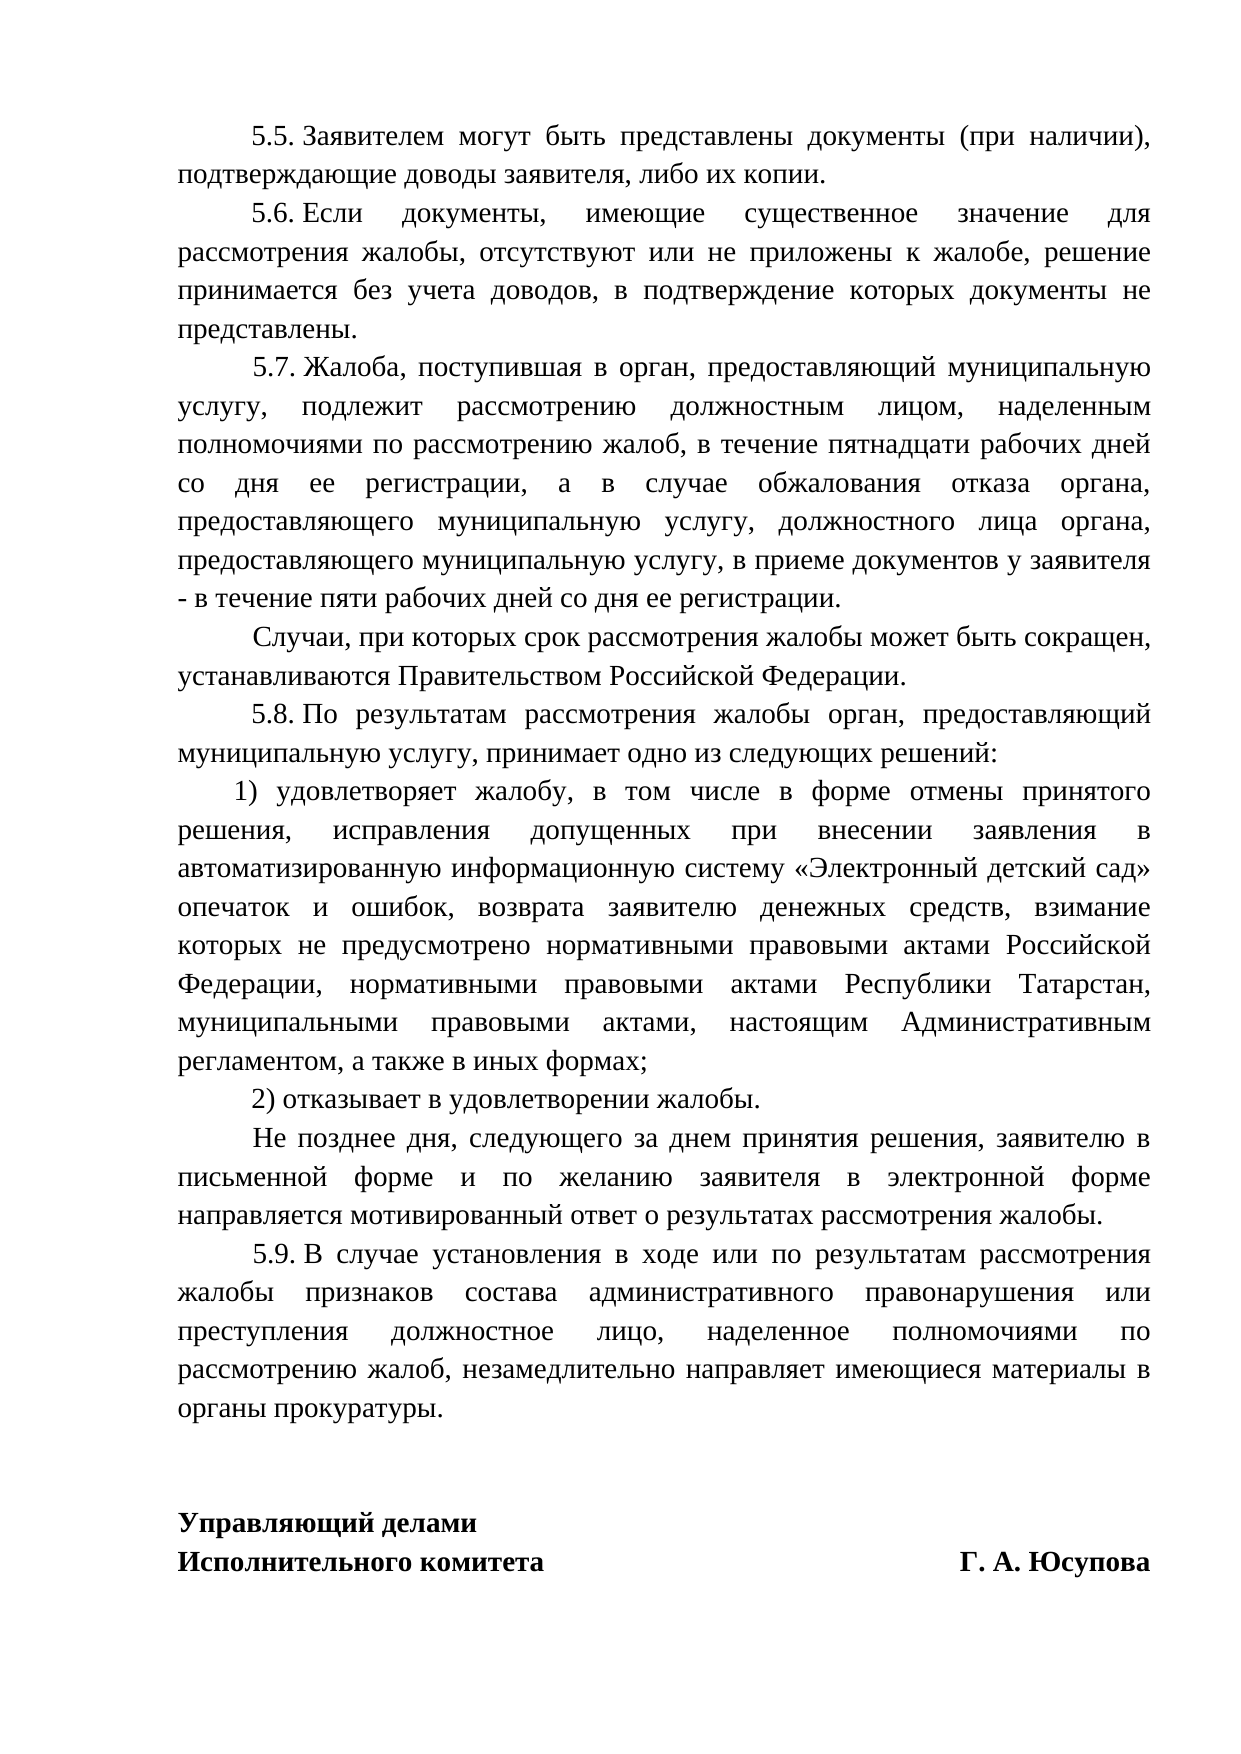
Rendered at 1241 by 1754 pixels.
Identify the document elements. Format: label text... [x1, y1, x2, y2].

text Не позднее дня, следующего за днем принятия решения, заявителю в письменной форме и по желанию заявителя в электронной форме направляется мотивированный ответ о результатах рассмотрения жалобы. [177, 1120, 1152, 1231]
text 5.6. Если документы, имеющие существенное значение для рассмотрения жалобы, отсутствуют или не приложены к жалобе, решение принимается без учета доводов, в подтверждение которых документы не представлены. [177, 195, 1152, 344]
text 2) отказывает в удовлетворении жалобы. [177, 1082, 1152, 1115]
text 1) удовлетворяет жалобу, в том числе в форме отмены принятого решения, исправления допущенных при внесении заявления в автоматизированную информационную систему «Электронный детский сад» опечаток и ошибок, возврата заявителю денежных средств, взимание которых не предусмотрено нормативными правовыми актами Российской Федерации, нормативными правовыми актами Республики Татарстан, муниципальными правовыми актами, настоящим Административным регламентом, а также в иных формах; [177, 773, 1152, 1077]
text 5.7. Жалоба, поступившая в орган, предоставляющий муниципальную услугу, подлежит рассмотрению должностным лицом, наделенным полномочиями по рассмотрению жалоб, в течение пятнадцати рабочих дней со дня ее регистрации, а в случае обжалования отказа органа, предоставляющего муниципальную услугу, должностного лица органа, предоставляющего муниципальную услугу, в приеме документов у заявителя - в течение пяти рабочих дней со дня ее регистрации. [177, 349, 1152, 614]
text Случаи, при которых срок рассмотрения жалобы может быть сокращен, устанавливаются Правительством Российской Федерации. [177, 619, 1152, 691]
text Управляющий делами [177, 1506, 1152, 1539]
text Исполнительного комитета Г. А. Юсупова [177, 1544, 1152, 1578]
text 5.9. В случае установления в ходе или по результатам рассмотрения жалобы признаков состава административного правонарушения или преступления должностное лицо, наделенное полномочиями по рассмотрению жалоб, незамедлительно направляет имеющиеся материалы в органы прокуратуры. [177, 1236, 1152, 1423]
text 5.5. Заявителем могут быть представлены документы (при наличии), подтверждающие доводы заявителя, либо их копии. [177, 118, 1152, 190]
text 5.8. По результатам рассмотрения жалобы орган, предоставляющий муниципальную услугу, принимает одно из следующих решений: [177, 696, 1152, 768]
